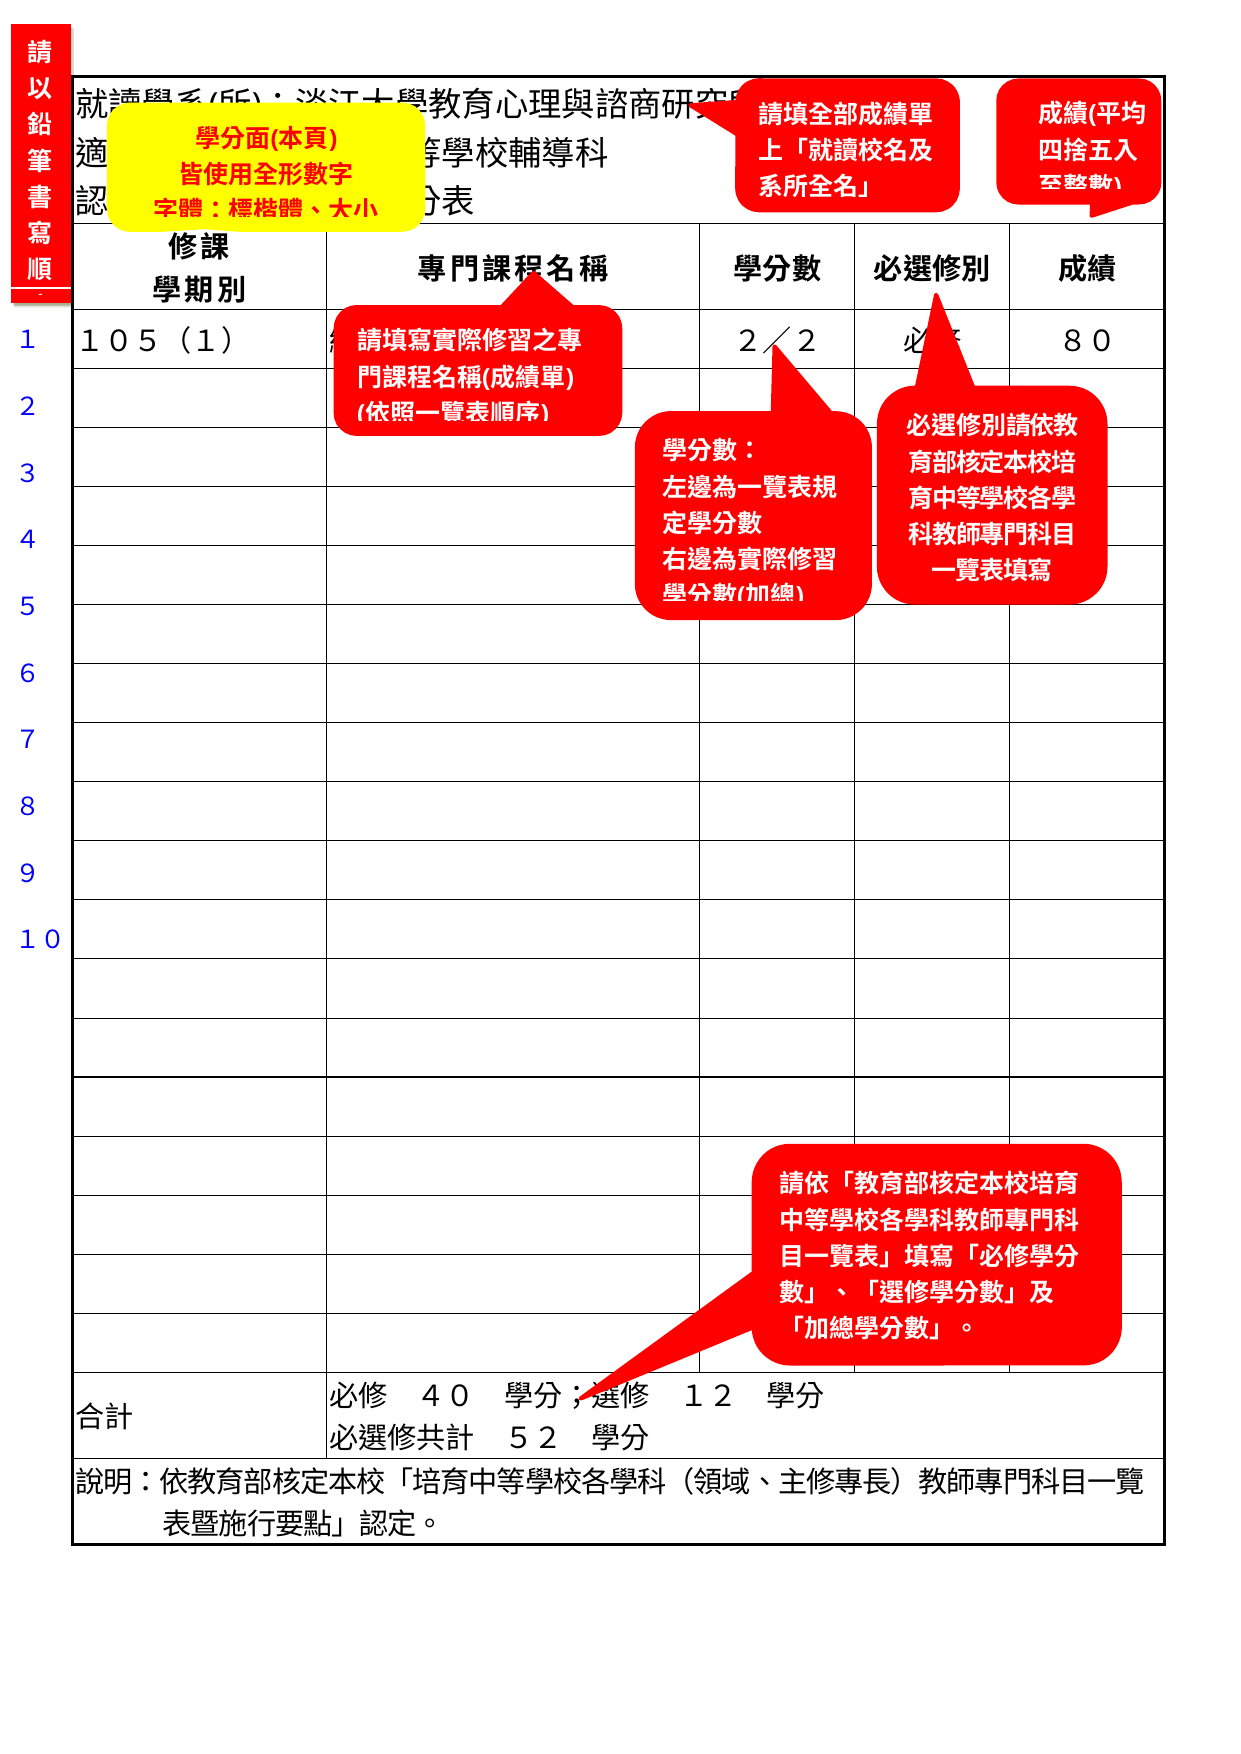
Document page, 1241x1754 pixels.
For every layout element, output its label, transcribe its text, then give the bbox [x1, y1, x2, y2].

table_cell [855, 1137, 1009, 1143]
table_cell [700, 900, 854, 958]
table_cell [74, 369, 326, 427]
table_cell [327, 664, 699, 722]
table_cell [74, 1255, 326, 1313]
table_cell [969, 369, 1009, 385]
table_cell [327, 428, 639, 486]
table_cell １０５（１） [74, 310, 326, 368]
table_cell [700, 1078, 854, 1136]
table_cell [1010, 900, 1163, 958]
table_cell [867, 546, 904, 604]
table_cell [700, 1019, 854, 1076]
table_cell [327, 900, 699, 958]
table_cell 必選修別 [855, 224, 1009, 309]
table_cell [653, 1353, 699, 1372]
table_cell [1108, 487, 1163, 545]
table_cell [700, 1255, 751, 1308]
table_cell [867, 428, 876, 486]
table_cell [700, 1196, 751, 1254]
table_cell [700, 369, 771, 411]
table_cell [855, 1366, 1009, 1372]
table_cell [700, 1331, 854, 1372]
table_cell [1010, 1019, 1163, 1076]
table_cell 學分數 [700, 224, 854, 309]
table_cell 必修 ４０ 學分；選修 １２ 學分 必選修共計 ５２ 學分 [327, 1373, 1163, 1457]
table_cell [327, 1078, 699, 1136]
table_cell [327, 1255, 699, 1313]
table_cell [1010, 782, 1163, 840]
table_cell 成績 [1010, 224, 1163, 309]
table_cell [855, 1019, 1009, 1076]
table_cell [855, 841, 1009, 899]
table_cell [700, 616, 854, 663]
table_cell ２／２ [700, 310, 854, 368]
table_cell [74, 1196, 326, 1254]
table_cell [327, 1137, 699, 1194]
table_cell [74, 841, 326, 899]
table_cell 專門課程名稱 [327, 224, 699, 309]
table_cell [700, 959, 854, 1017]
table_cell [872, 487, 876, 545]
table_cell [1081, 546, 1163, 604]
table_cell [700, 782, 854, 840]
table_header 就讀學系(所)：淡江大學教育心理與諮商研究所 適合任教科別：高級中等學校輔導科 認定修習專門課程及學分表 [74, 78, 1163, 223]
table_cell [1108, 428, 1163, 486]
table_cell [855, 900, 1009, 958]
table_cell [74, 1314, 326, 1372]
table_cell [855, 664, 1009, 722]
table_cell [855, 782, 1009, 840]
table_cell [1122, 1196, 1163, 1254]
table_cell 合計 [74, 1373, 326, 1457]
table_cell [74, 605, 326, 663]
table_cell [798, 369, 854, 415]
table_cell [327, 369, 337, 427]
table_cell [327, 782, 699, 840]
table_cell 綜合活動學習領域概論 [615, 310, 699, 368]
table_cell 必修 [945, 310, 1009, 368]
table_cell ８０ [1010, 310, 1163, 368]
table_cell [74, 664, 326, 722]
table_cell [327, 546, 640, 604]
table_cell [1010, 1314, 1163, 1372]
table_cell 必修 [855, 310, 930, 368]
table_cell [74, 546, 326, 604]
table_cell [74, 723, 326, 781]
table_cell [855, 605, 1009, 663]
table_cell [74, 900, 326, 958]
table_cell [327, 1314, 692, 1372]
table_cell [327, 723, 699, 781]
table_cell [855, 959, 1009, 1017]
table_cell [74, 1019, 326, 1076]
table_cell [74, 959, 326, 1017]
table_cell [327, 605, 699, 663]
table_cell [855, 1078, 1009, 1136]
table_cell [700, 723, 854, 781]
table_cell [1010, 664, 1163, 722]
table_cell [1010, 605, 1163, 663]
table_cell [1010, 723, 1163, 781]
table_cell [327, 959, 699, 1017]
table_cell [327, 841, 699, 899]
table_cell [1122, 1255, 1163, 1313]
table_cell [855, 723, 1009, 781]
table_cell [700, 1137, 854, 1194]
table_cell [327, 1019, 699, 1076]
table_cell [74, 487, 326, 545]
table_cell [74, 782, 326, 840]
table_cell [700, 664, 854, 722]
table_cell [327, 487, 634, 545]
table_cell 說明：依教育部核定本校「培育中等學校各學科（領域、主修專長）教師專門科目一覽表暨施行要點」認定。 [74, 1459, 1163, 1543]
table_cell [1010, 841, 1163, 899]
table_cell [74, 1078, 326, 1136]
table_cell [1010, 959, 1163, 1017]
table_cell [1010, 369, 1163, 427]
table_cell [618, 369, 699, 427]
table_cell [327, 1196, 699, 1254]
table_cell [1010, 1078, 1163, 1136]
table_cell 修課 學期別 [74, 224, 326, 309]
table_cell [74, 1137, 326, 1194]
table_cell [700, 841, 854, 899]
table_cell [855, 369, 918, 427]
table_cell [74, 428, 326, 486]
table_cell [1010, 1137, 1163, 1194]
